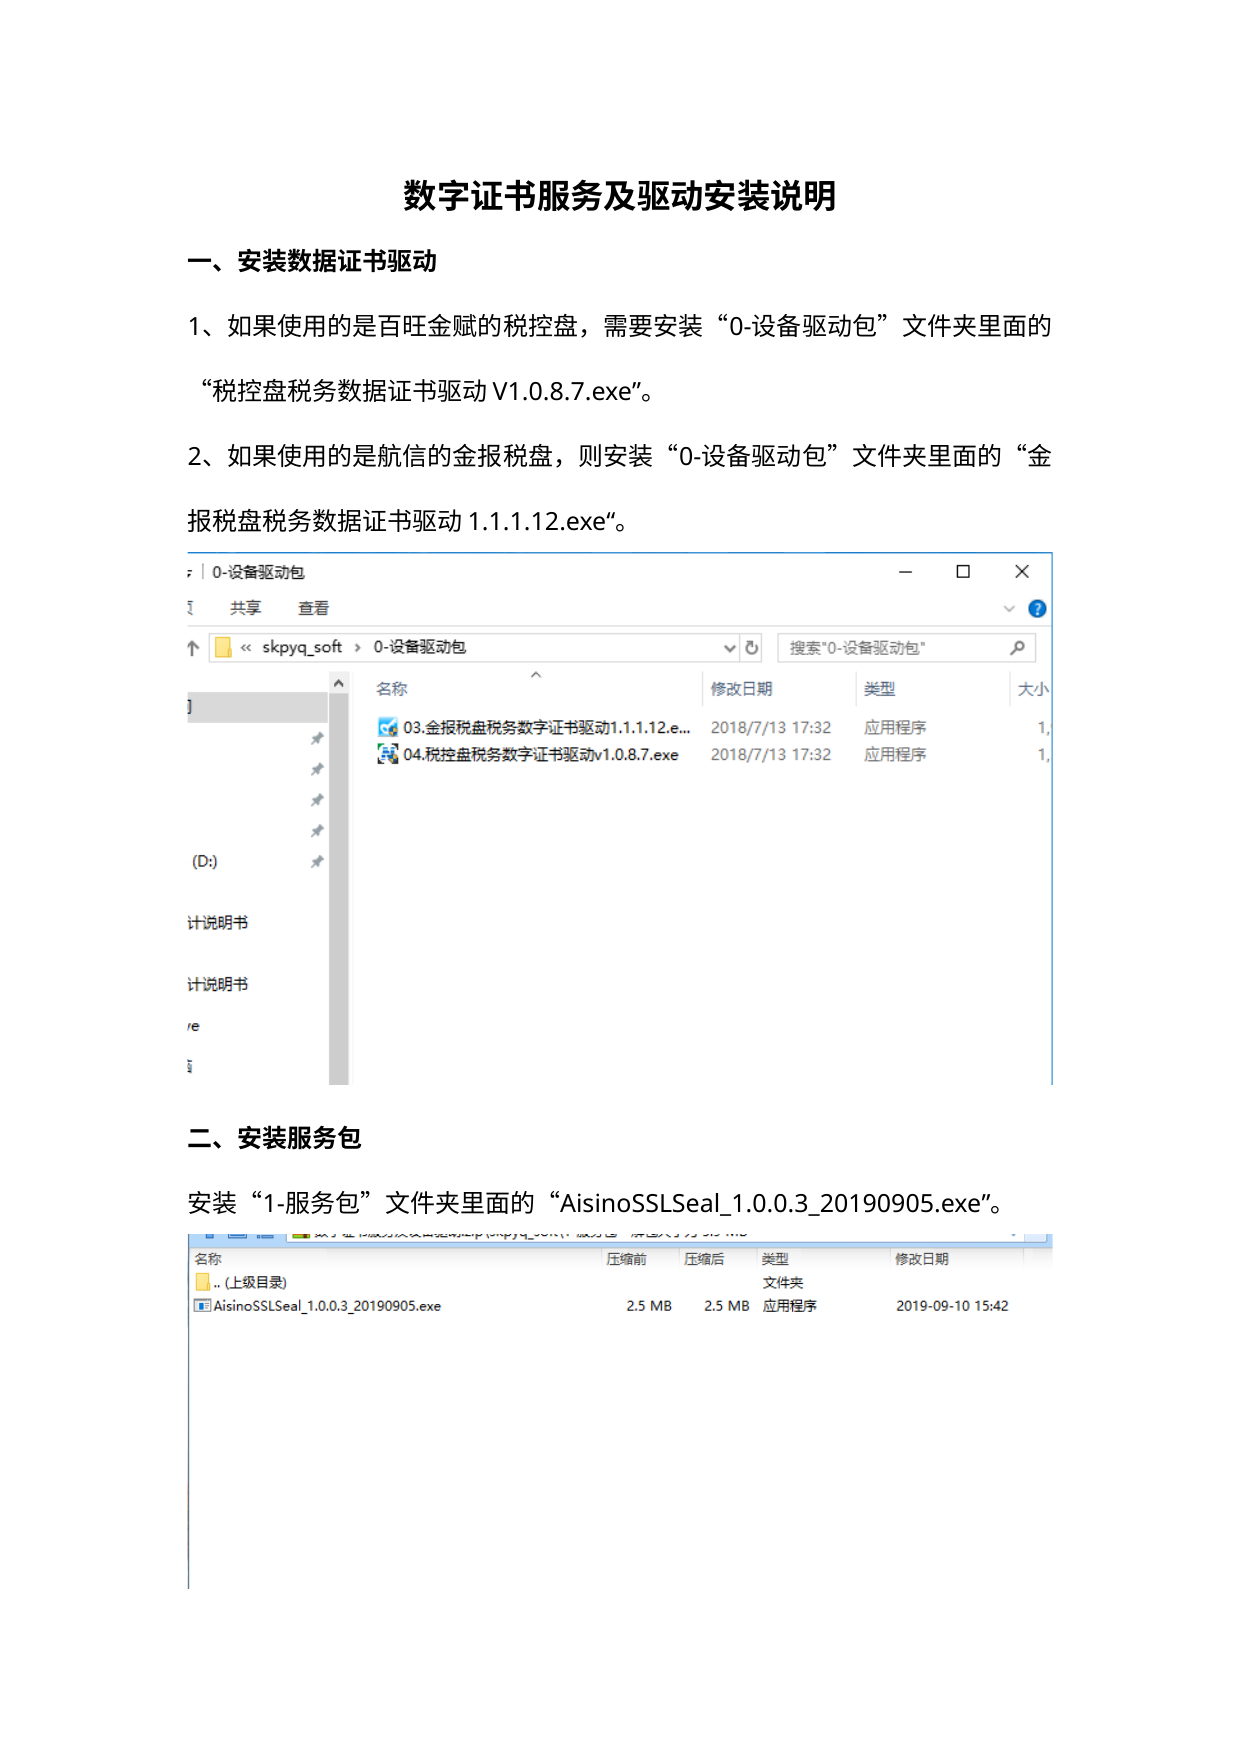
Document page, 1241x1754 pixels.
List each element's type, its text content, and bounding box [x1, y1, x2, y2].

text 数字证书服务及驱动安装说明 [187, 162, 1053, 227]
text 安装“1-服务包”文件夹里面的“AisinoSSLSeal_1.0.0.3_20190905.exe”。 [187, 1169, 1053, 1234]
text 1、如果使用的是百旺金赋的税控盘，需要安装“0-设备驱动包”文件夹里面的“税控盘税务数据证书驱动V1.0.8.7.exe”。 [187, 292, 1053, 422]
text 2、如果使用的是航信的金报税盘，则安装“0-设备驱动包”文件夹里面的“金报税盘税务数据证书驱动1.1.1.12.exe“。 [187, 422, 1053, 552]
picture [187, 552, 1053, 1085]
text 二、安装服务包 [187, 1104, 1053, 1169]
picture [187, 1234, 1053, 1589]
text 一、安装数据证书驱动 [187, 227, 1053, 292]
